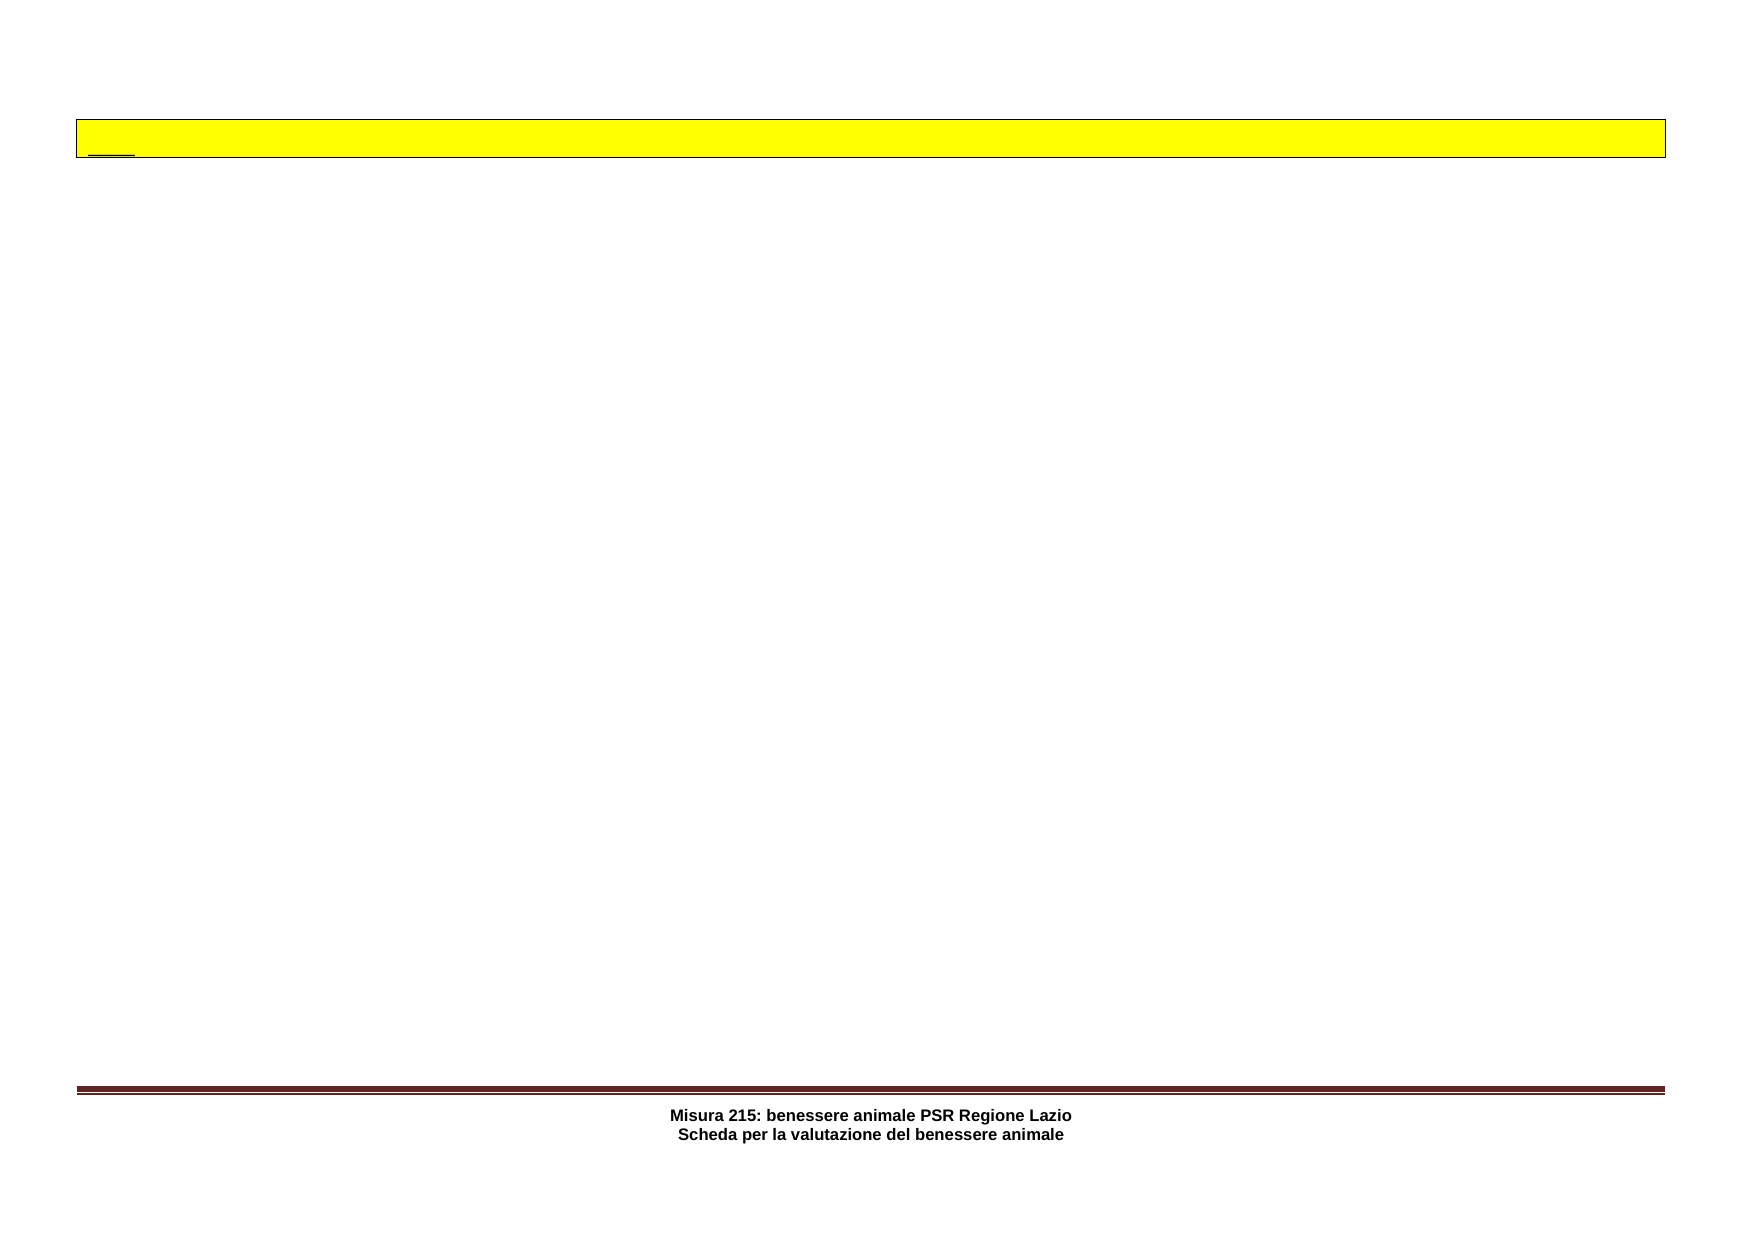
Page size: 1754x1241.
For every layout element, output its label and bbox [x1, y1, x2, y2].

table_cell [77, 120, 1665, 157]
